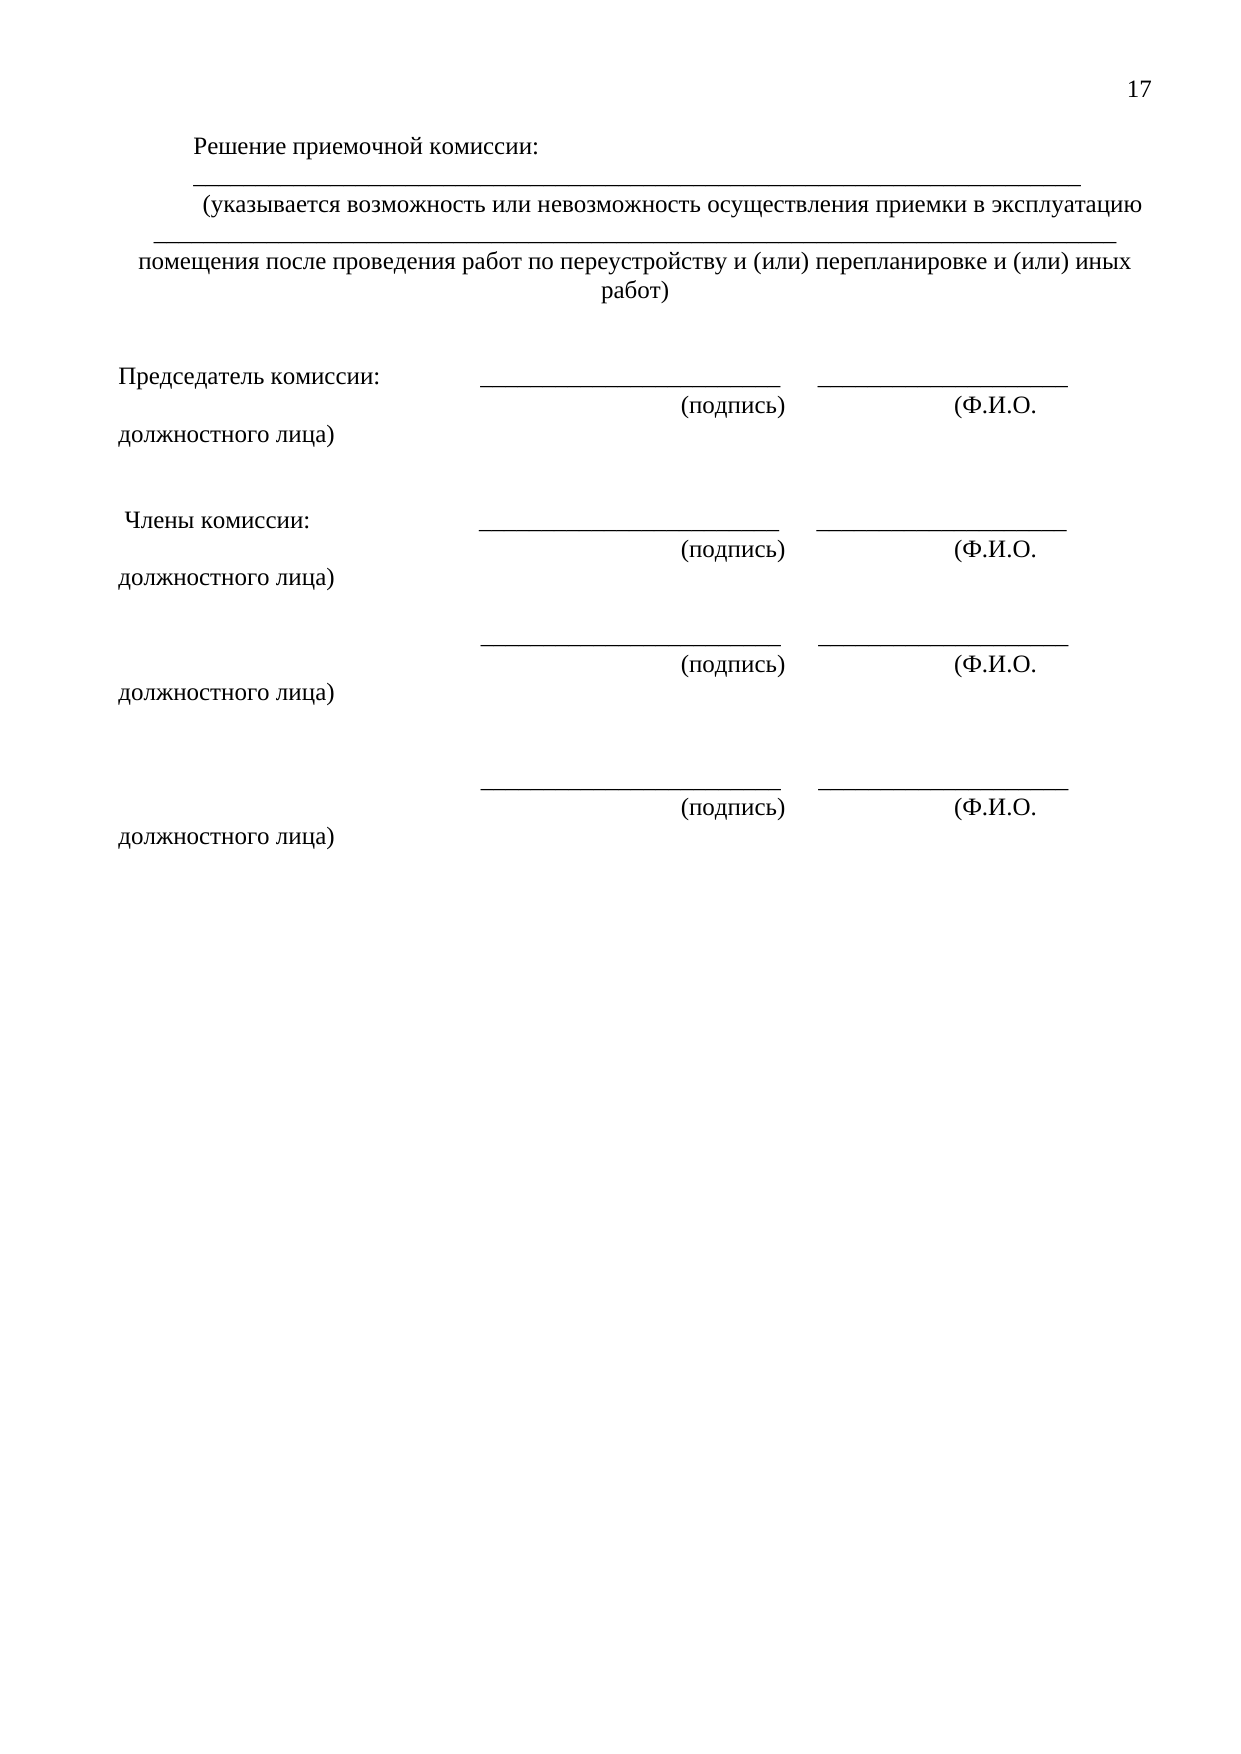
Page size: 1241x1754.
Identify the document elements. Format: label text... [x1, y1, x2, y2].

text _______________________________________________________________________ [118, 160, 1152, 189]
text Решение приемочной комиссии: [118, 131, 1152, 160]
text (подпись) (Ф.И.О. должностного лица) [118, 792, 1152, 850]
text ________________________ ____________________ [118, 620, 1152, 649]
text Члены комиссии: ________________________ ____________________ [118, 505, 1152, 534]
text ________________________ ____________________ [118, 764, 1152, 792]
text (подпись) (Ф.И.О. должностного лица) [118, 390, 1152, 447]
text (указывается возможность или невозможность осуществления приемки в эксплуатацию [118, 189, 1152, 217]
text Председатель комиссии: ________________________ ____________________ [118, 361, 1152, 390]
text _____________________________________________________________________________ помещения после проведения работ по переустройству и (или) перепланировке и (или) иных работ) [118, 217, 1152, 304]
text (подпись) (Ф.И.О. должностного лица) [118, 649, 1152, 706]
text (подпись) (Ф.И.О. должностного лица) [118, 534, 1152, 591]
